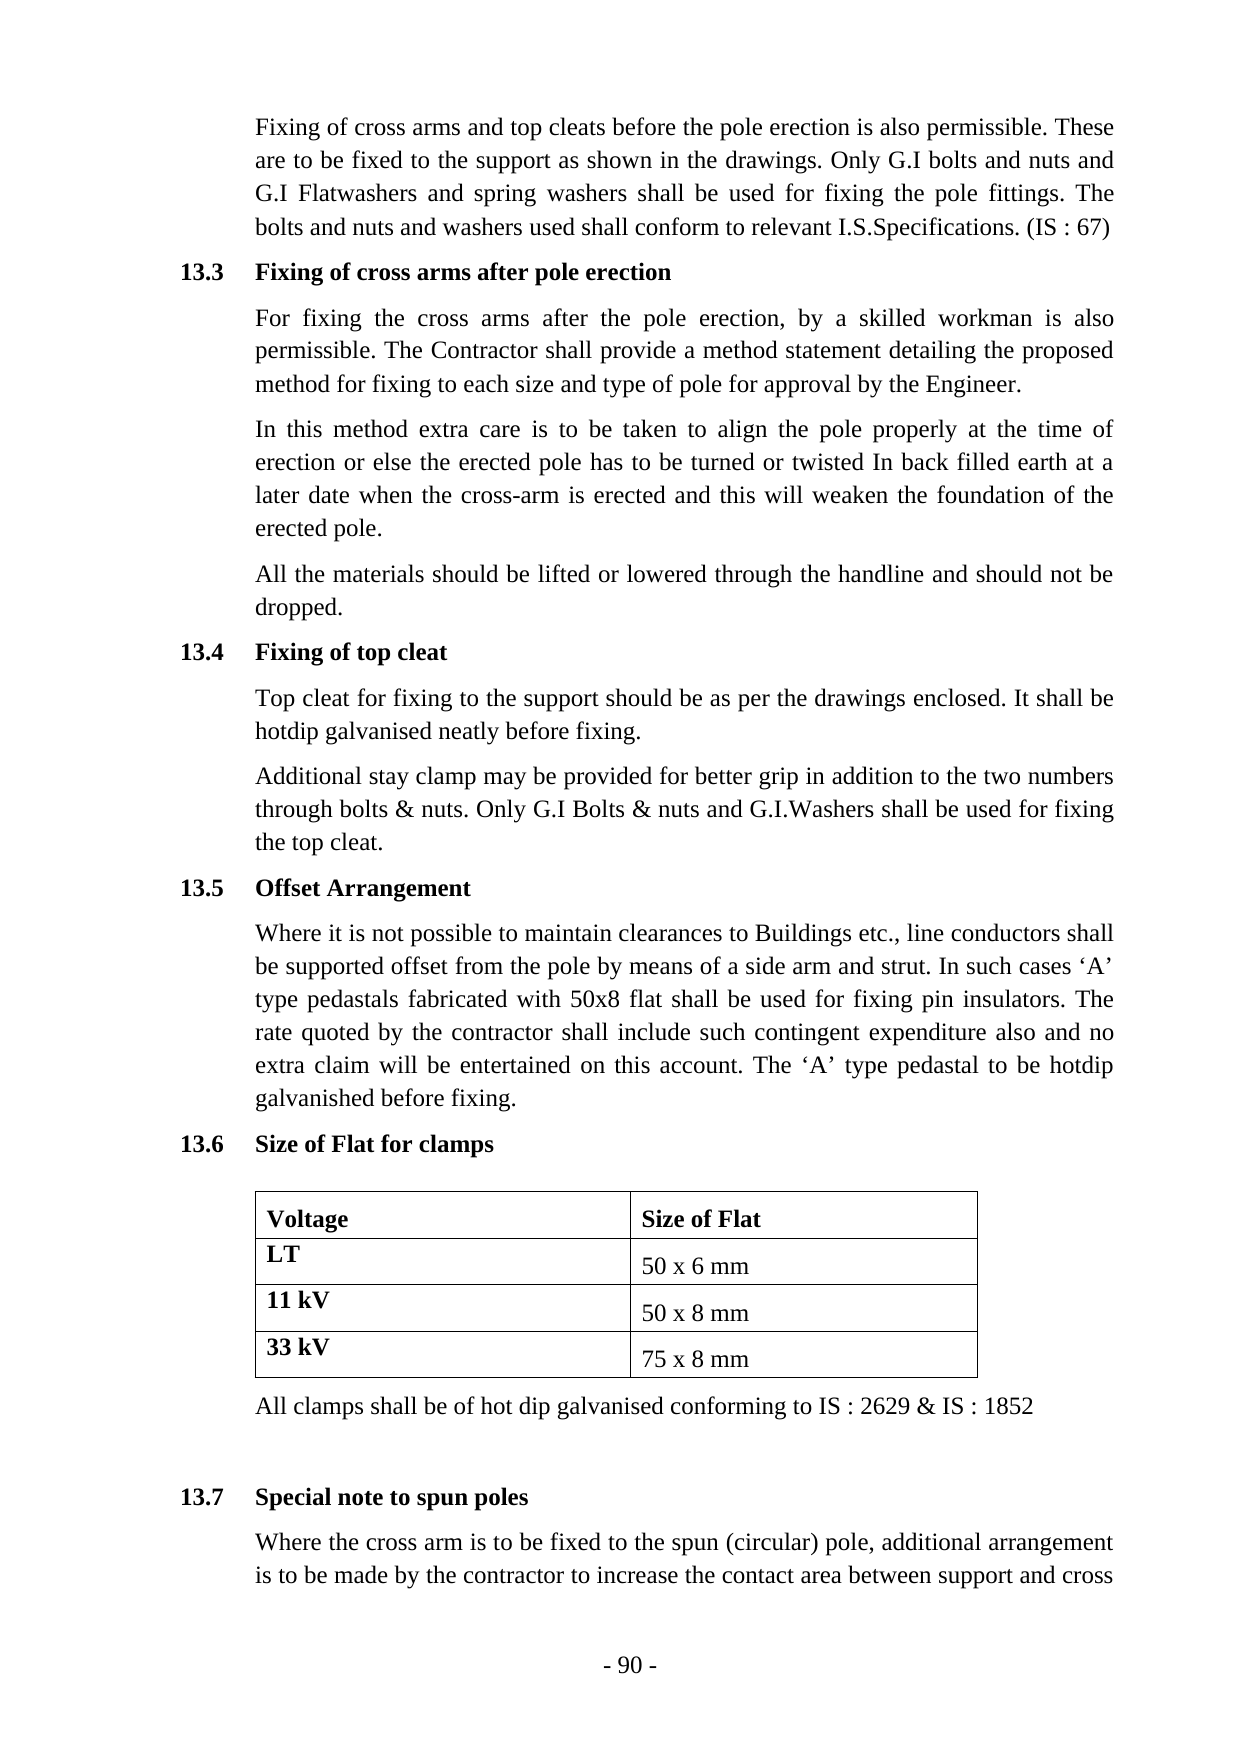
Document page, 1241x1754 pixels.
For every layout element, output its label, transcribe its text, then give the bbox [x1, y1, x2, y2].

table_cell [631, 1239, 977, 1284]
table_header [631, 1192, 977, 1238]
text In this method extra care is to be taken to align the pole properly at the time of erection or else the erected pole has to be turned or twisted In back filled earth at a later date when the cross-arm is erected and this will weaken the foundation of the erected pole. [255, 414, 1115, 542]
text For fixing the cross arms after the pole erection, by a skilled workman is also permissible. The Contractor shall provide a method statement detailing the proposed method for fixing to each size and type of pole for approval by the Engineer. [255, 303, 1115, 397]
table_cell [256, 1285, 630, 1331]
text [255, 1527, 1115, 1589]
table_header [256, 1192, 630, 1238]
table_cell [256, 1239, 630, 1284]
text 13.7 Special note to spun poles [180, 1482, 1115, 1511]
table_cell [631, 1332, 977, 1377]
text 13.3 Fixing of cross arms after pole erection [180, 257, 1115, 286]
text All the materials should be lifted or lowered through the handline and should not be dropped. [255, 559, 1115, 621]
text 13.4 Fixing of top cleat [180, 637, 1115, 666]
text 13.5 Offset Arrangement [180, 873, 1115, 902]
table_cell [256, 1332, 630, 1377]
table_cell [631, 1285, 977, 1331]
text 13.6 Size of Flat for clamps [180, 1129, 1115, 1158]
text Fixing of cross arms and top cleats before the pole erection is also permissible. These are to be fixed to the support as shown in the drawings. Only G.I bolts and nuts and G.I Flatwashers and spring washers shall be used for fixing the pole fittings. The bolts and nuts and washers used shall conform to relevant I.S.Specifications. (IS : 67) [255, 112, 1115, 240]
text All clamps shall be of hot dip galvanised conforming to IS : 2629 & IS : 1852 [255, 1391, 1115, 1419]
text Top cleat for fixing to the support should be as per the drawings enclosed. It shall be hotdip galvanised neatly before fixing. [255, 683, 1115, 744]
text Where it is not possible to maintain clearances to Buildings etc., line conductors shall be supported offset from the pole by means of a side arm and strut. In such cases ‘A’ type pedastals fabricated with 50x8 flat shall be used for fixing pin insulators. The rate quoted by the contractor shall include such contingent expenditure also and no extra claim will be entertained on this account. The ‘A’ type pedastal to be hotdip galvanished before fixing. [255, 918, 1115, 1112]
text Additional stay clamp may be provided for better grip in addition to the two numbers through bolts & nuts. Only G.I Bolts & nuts and G.I.Washers shall be used for fixing the top cleat. [255, 761, 1115, 856]
